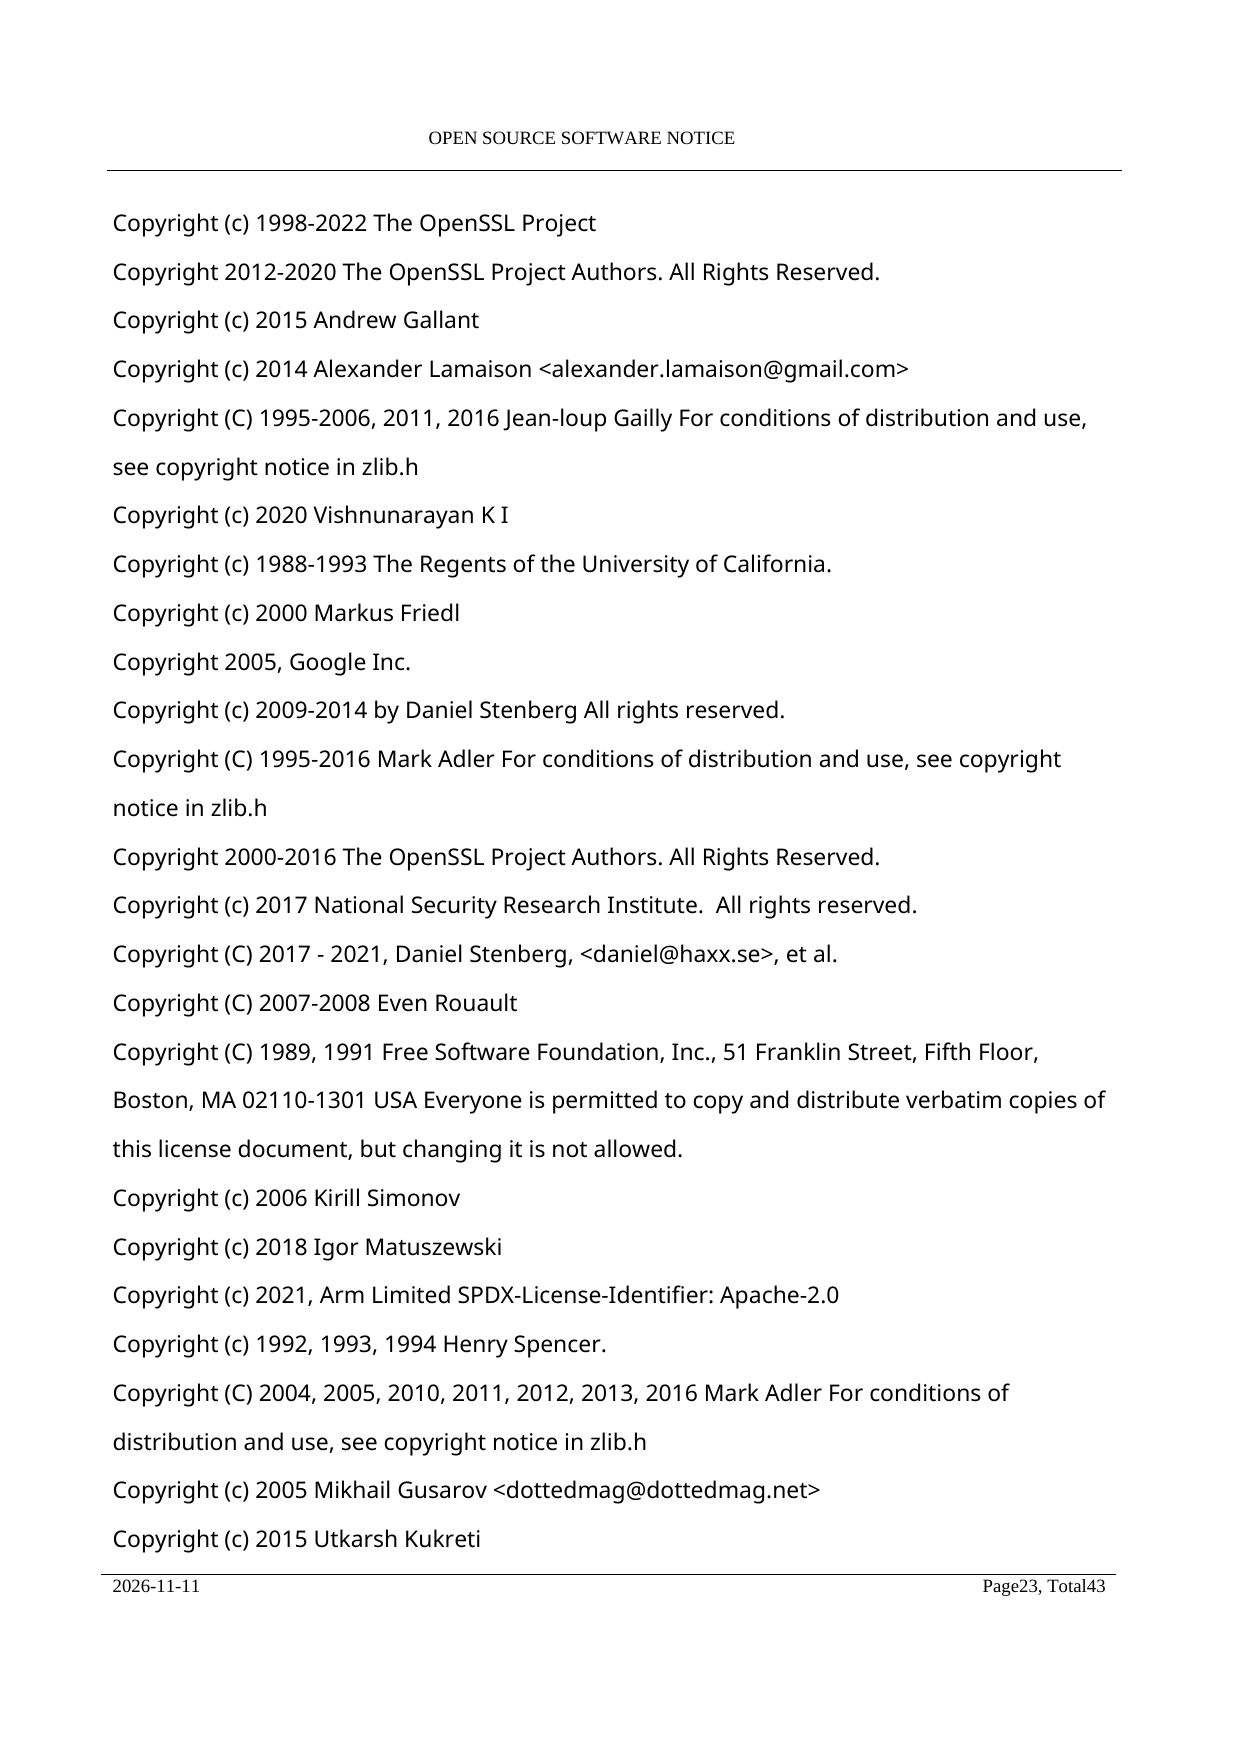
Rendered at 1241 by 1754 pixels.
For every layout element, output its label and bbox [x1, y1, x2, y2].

text [112, 206, 1128, 1555]
